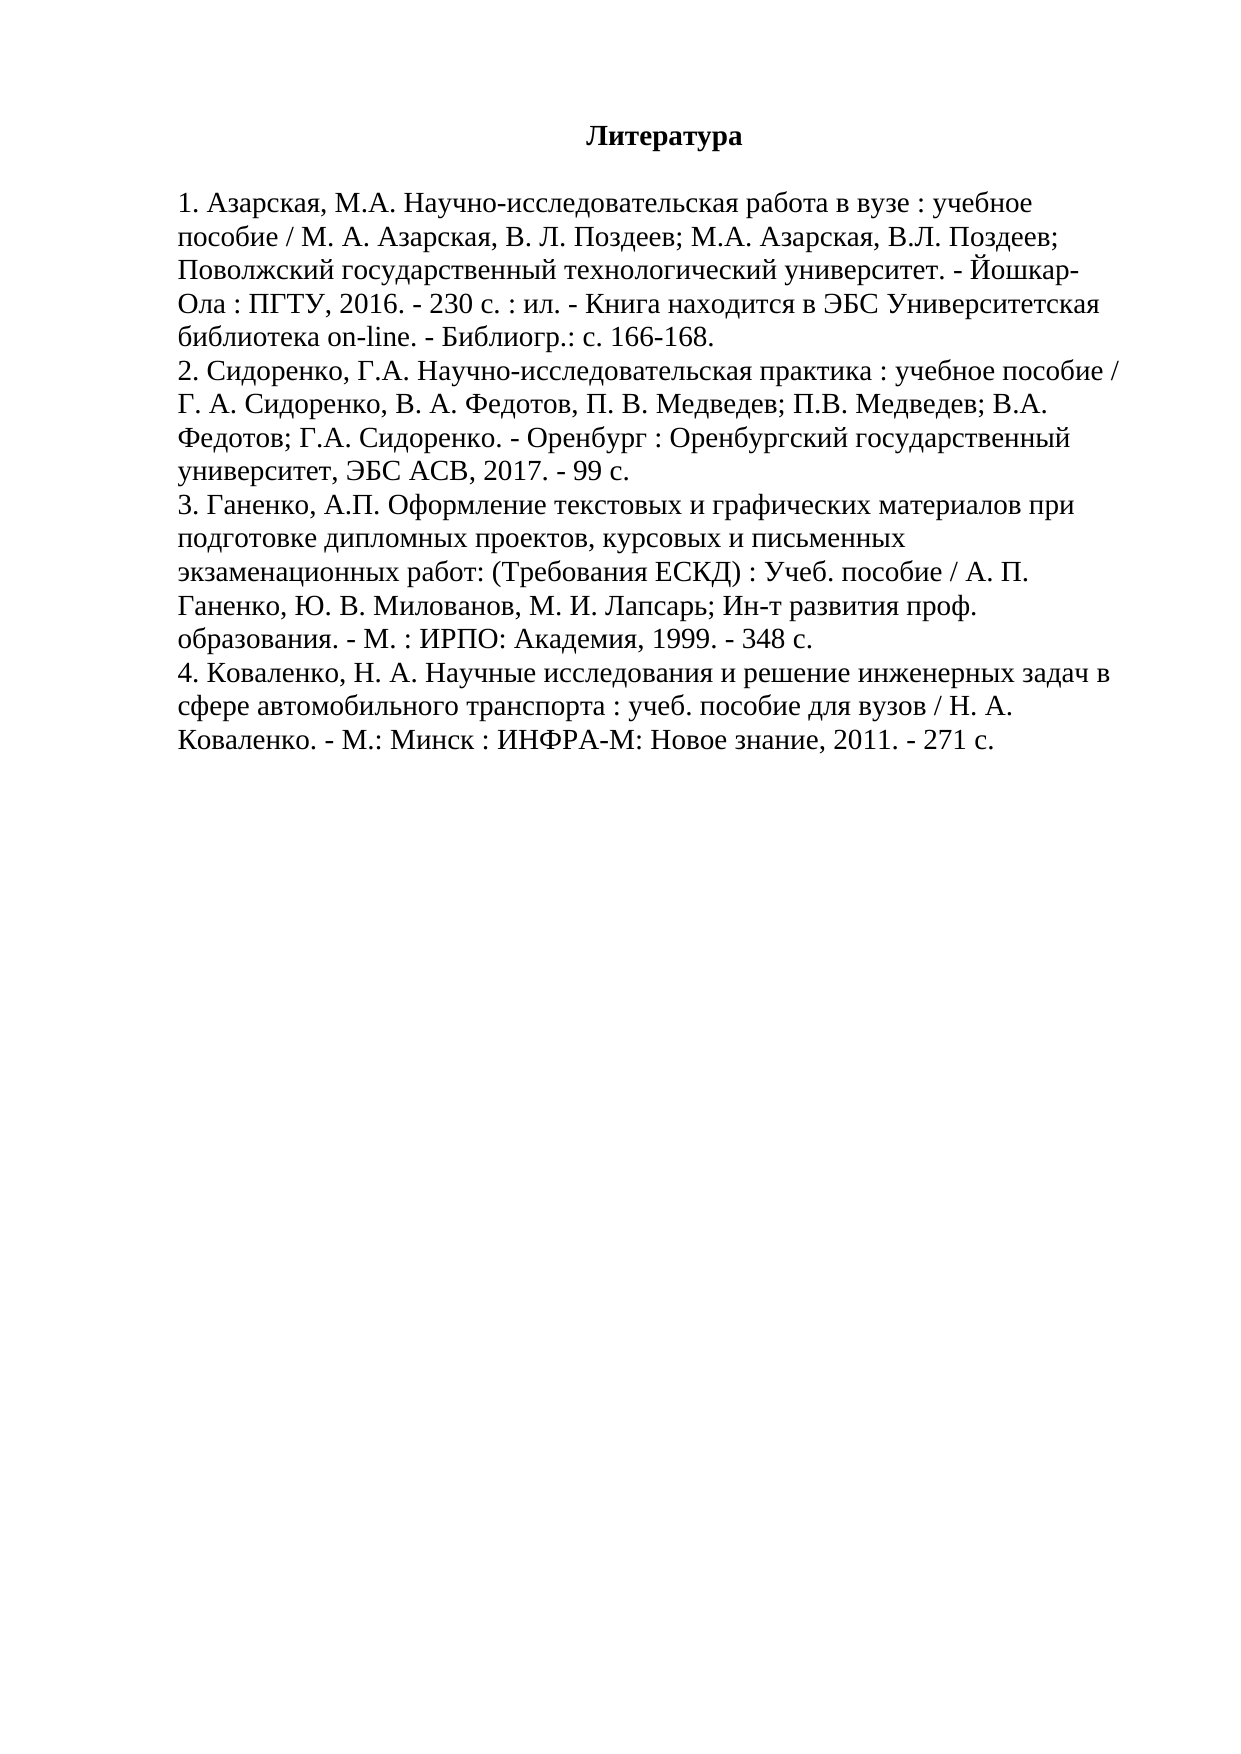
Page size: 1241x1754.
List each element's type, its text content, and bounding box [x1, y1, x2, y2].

text 3. Ганенко, А.П. Оформление текстовых и графических материалов при [177, 487, 1152, 521]
text 4. Коваленко, Н. А. Научные исследования и решение инженерных задач в [177, 655, 1152, 688]
text Литература [177, 118, 1152, 152]
text пособие / М. А. Азарская, В. Л. Поздеев; М.А. Азарская, В.Л. Поздеев; [177, 219, 1152, 252]
text Ола : ПГТУ, 2016. - 230 с. : ил. - Книга находится в ЭБС Университетская [177, 286, 1152, 319]
text образования. - М. : ИРПО: Академия, 1999. - 348 с. [177, 621, 1152, 655]
text Г. А. Сидоренко, В. А. Федотов, П. В. Медведев; П.В. Медведев; В.А. [177, 386, 1152, 420]
text сфере автомобильного транспорта : учеб. пособие для вузов / Н. А. [177, 688, 1152, 722]
text Поволжский государственный технологический университет. - Йошкар- [177, 252, 1152, 286]
text экзаменационных работ: (Требования ЕСКД) : Учеб. пособие / А. П. [177, 554, 1152, 588]
text 1. Азарская, М.А. Научно-исследовательская работа в вузе : учебное [177, 185, 1152, 219]
text Федотов; Г.А. Сидоренко. - Оренбург : Оренбургский государственный [177, 420, 1152, 453]
text Ганенко, Ю. В. Милованов, М. И. Лапсарь; Ин-т развития проф. [177, 588, 1152, 621]
text Коваленко. - М.: Минск : ИНФРА-М: Новое знание, 2011. - 271 с. [177, 722, 1152, 755]
text университет, ЭБС АСВ, 2017. - 99 c. [177, 453, 1152, 487]
text подготовке дипломных проектов, курсовых и письменных [177, 521, 1152, 554]
text 2. Сидоренко, Г.А. Научно-исследовательская практика : учебное пособие / [177, 353, 1152, 386]
text библиотека on-line. - Библиогр.: с. 166-168. [177, 319, 1152, 353]
